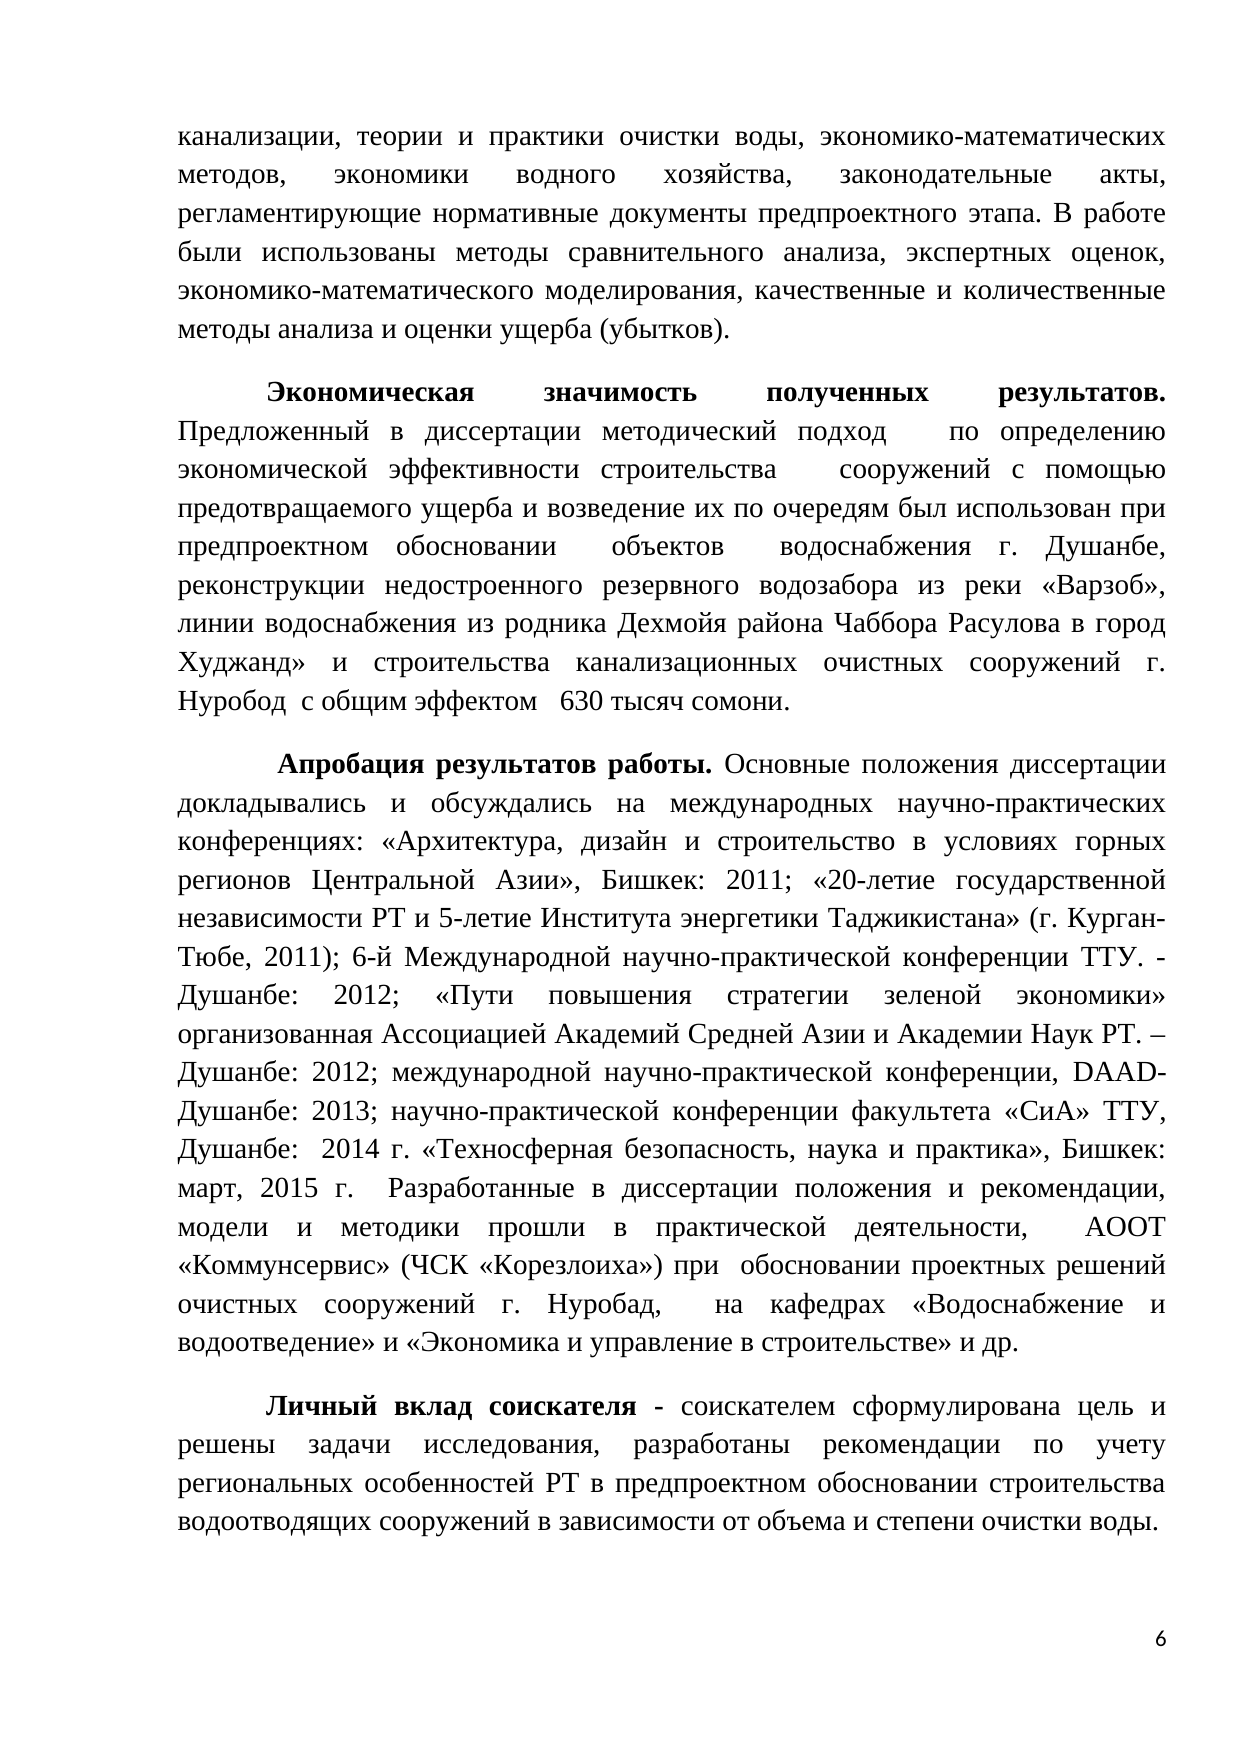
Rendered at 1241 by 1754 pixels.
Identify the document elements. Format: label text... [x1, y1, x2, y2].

text Личный вклад соискателя - соискателем сформулирована цель и решены задачи исследования, разработаны рекомендации по учету региональных особенностей РТ в предпроектном обосновании строительства водоотводящих сооружений в зависимости от объема и степени очистки воды. [177, 1388, 1167, 1537]
text Апробация результатов работы. Основные положения диссертации докладывались и обсуждались на международных научно-практических конференциях: «Архитектура, дизайн и строительство в условиях горных регионов Центральной Азии», Бишкек: 2011; «20-летие государственной независимости РТ и 5-летие Института энергетики Таджикистана» (г. Курган-Тюбе, 2011); 6-й Международной научно-практической конференции ТТУ. - Душанбе: 2012; «Пути повышения стратегии зеленой экономики» организованная Ассоциацией Академий Средней Азии и Академии Наук РТ. – Душанбе: 2012; международной научно-практической конференции, DAAD-Душанбе: 2013; научно-практической конференции факультета «СиА» ТТУ, Душанбе: 2014 г. «Техносферная безопасность, наука и практика», Бишкек: март, 2015 г. Разработанные в диссертации положения и рекомендации, модели и методики прошли в практической деятельности, АООТ «Коммунсервис» (ЧСК «Корезлоиха») при обосновании проектных решений очистных сооружений г. Нуробад, на кафедрах «Водоснабжение и водоотведение» и «Экономика и управление в строительстве» и др. [177, 746, 1167, 1358]
text Экономическая значимость полученных результатов. Предложенный в диссертации методический подход по определению экономической эффективности строительства сооружений с помощью предотвращаемого ущерба и возведение их по очередям был использован при предпроектном обосновании объектов водоснабжения г. Душанбе, реконструкции недостроенного резервного водозабора из реки «Варзоб», линии водоснабжения из родника Дехмойя района Чаббора Расулова в город Худжанд» и строительства канализационных очистных сооружений г. Нуробод с общим эффектом 630 тысяч сомони. [177, 374, 1167, 716]
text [177, 118, 1167, 344]
